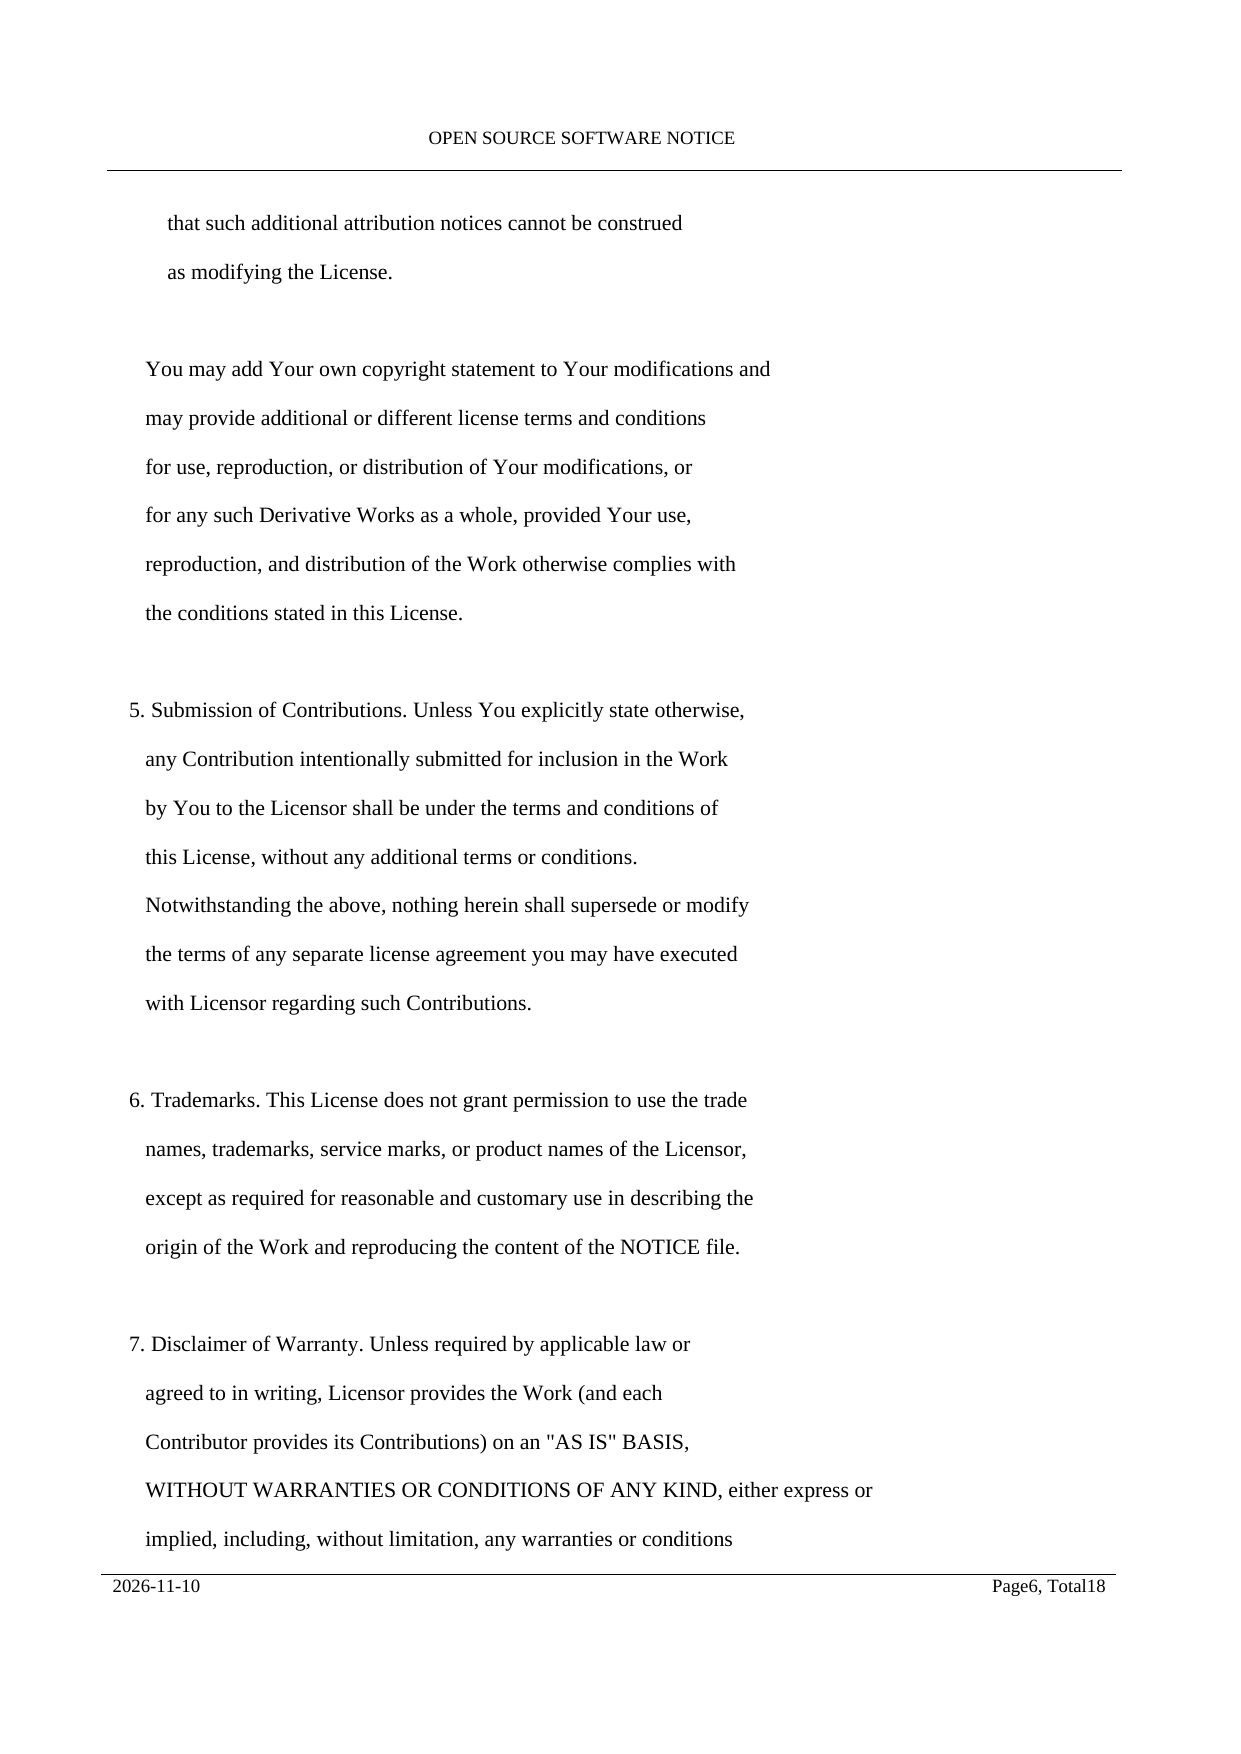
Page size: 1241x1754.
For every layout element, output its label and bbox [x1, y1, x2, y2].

text [112, 206, 1128, 1555]
